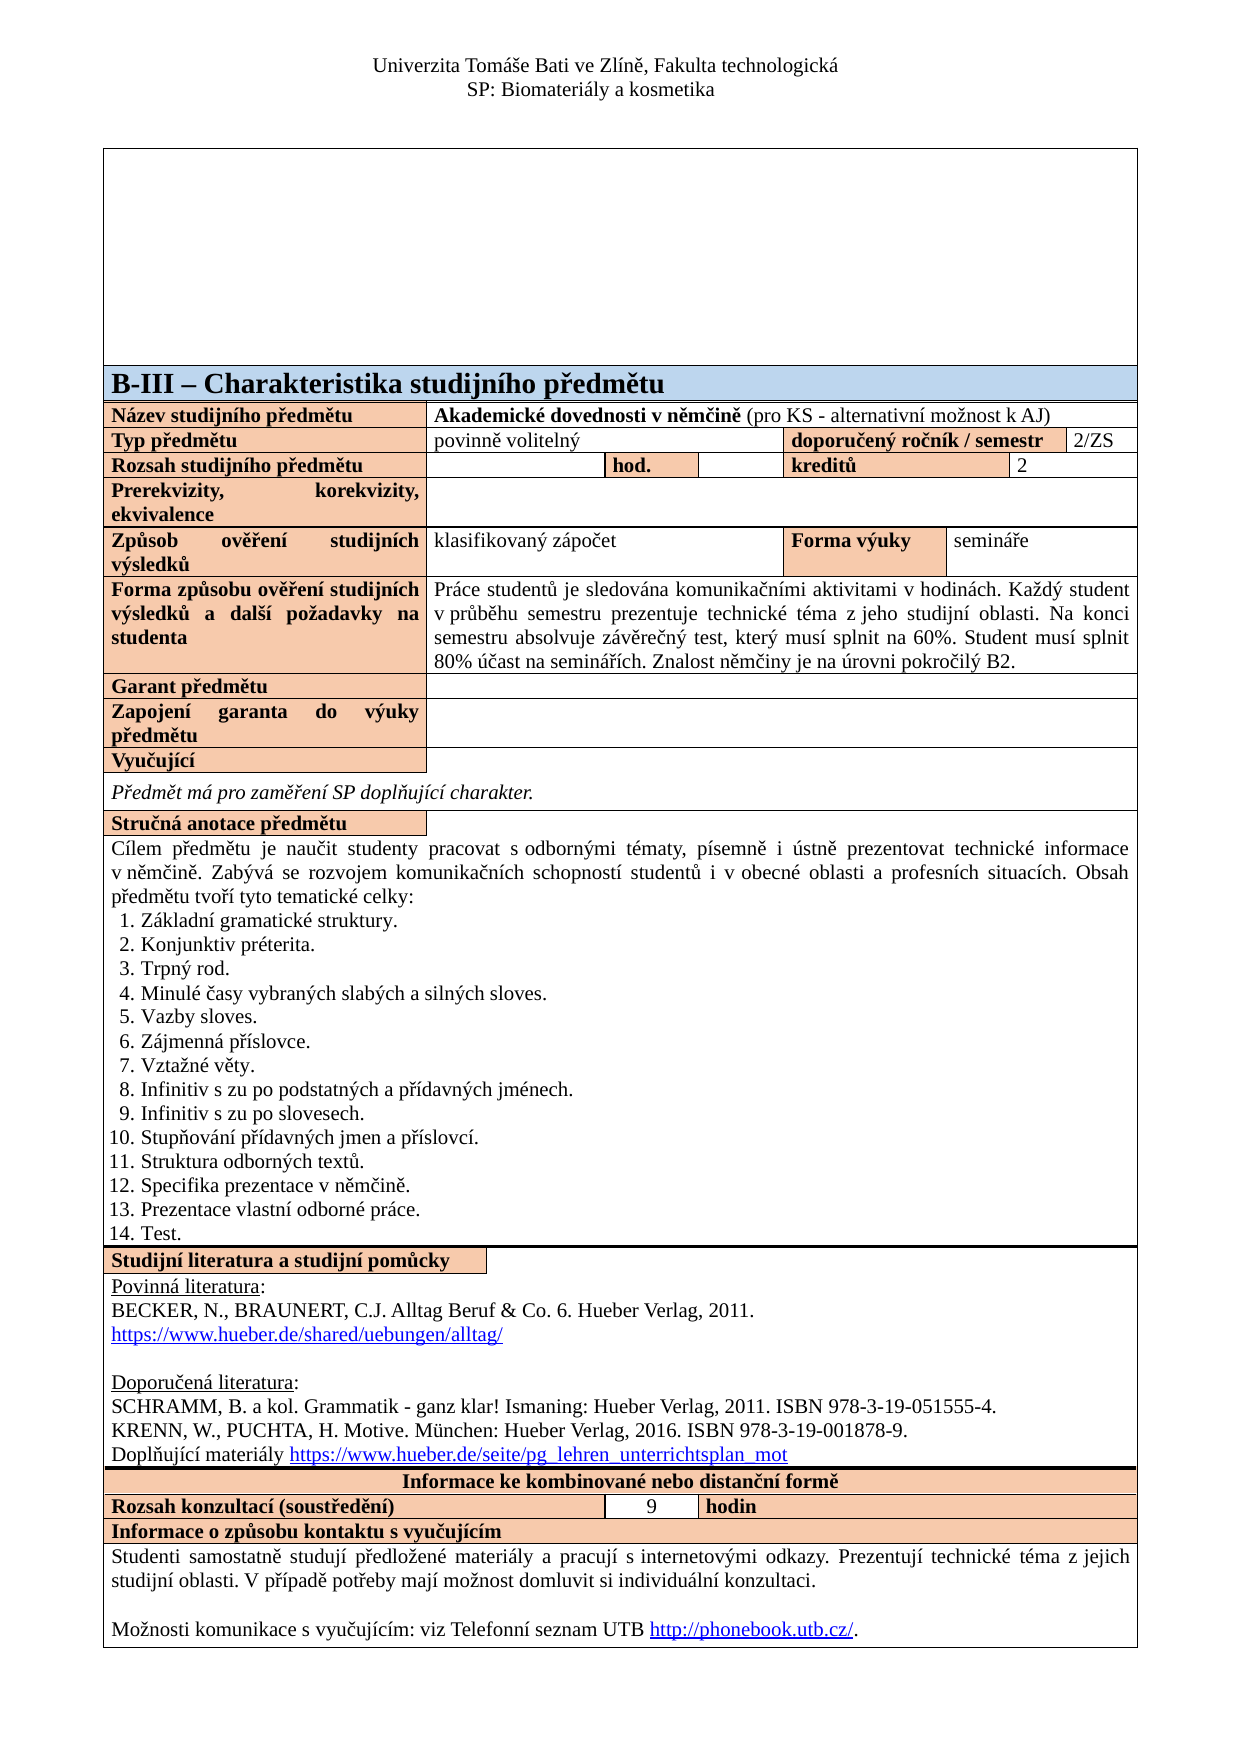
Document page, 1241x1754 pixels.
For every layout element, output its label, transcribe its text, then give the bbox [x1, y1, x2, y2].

table_cell Cílem předmětu je naučit studenty pracovat s odbornými tématy, písemně i ústně prezentovat technické informace v němčině. Zabývá se rozvojem komunikačních schopností studentů i v obecné oblasti a profesních situacích. Obsah předmětu tvoří tyto tematické celky: Základní gramatické struktury. Konjunktiv préterita. Trpný rod. Minulé časy vybraných slabých a silných sloves. Vazby sloves. Zájmenná příslovce. Vztažné věty. Infinitiv s zu po podstatných a přídavných jménech. Infinitiv s zu po slovesech. Stupňování přídavných jmen a příslovcí. Struktura odborných textů. Specifika prezentace v němčině. Prezentace vlastní odborné práce. Test. [104, 835, 1137, 1245]
table_cell 9 [606, 1495, 698, 1518]
table_cell kreditů [784, 453, 1009, 477]
table_cell Informace o způsobu kontaktu s vyučujícím [104, 1519, 1137, 1543]
table_cell Forma způsobu ověření studijních výsledků a další požadavky na studenta [104, 577, 426, 673]
table_cell klasifikovaný zápočet [427, 528, 783, 576]
table_cell Rozsah konzultací (soustředění) [104, 1495, 604, 1518]
table_cell Práce studentů je sledována komunikačními aktivitami v hodinách. Každý student v průběhu semestru prezentuje technické téma z jeho studijní oblasti. Na konci semestru absolvuje závěrečný test, který musí splnit na 60%. Student musí splnit 80% účast na seminářích. Znalost němčiny je na úrovni pokročilý B2. [427, 577, 1137, 673]
table_cell Stručná anotace předmětu [104, 811, 426, 835]
table_cell semináře [947, 528, 1137, 576]
table_cell [427, 453, 604, 477]
table_cell Prerekvizity, korekvizity, ekvivalence [104, 478, 426, 526]
table_cell Akademické dovednosti v němčině (pro KS - alternativní možnost k AJ) [427, 403, 1137, 427]
table_cell [699, 453, 783, 477]
table_cell Rozsah studijního předmětu [104, 453, 426, 477]
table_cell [104, 1544, 1137, 1647]
table_cell hod. [606, 453, 698, 477]
table_cell [487, 1248, 1137, 1273]
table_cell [104, 149, 1137, 365]
table_cell [427, 699, 1137, 747]
table_cell Studijní literatura a studijní pomůcky [104, 1248, 486, 1273]
table_cell Název studijního předmětu [104, 403, 426, 427]
table_cell [427, 674, 1137, 698]
table_cell 2 [1010, 453, 1137, 477]
table_cell doporučený ročník / semestr [784, 428, 1066, 452]
table_cell Předmět má pro zaměření SP doplňující charakter. [104, 772, 1137, 810]
table_cell Informace ke kombinované nebo distanční formě [104, 1466, 1137, 1493]
table_cell [427, 811, 1137, 835]
table_cell Typ předmětu [104, 428, 426, 452]
table_cell Vyučující [104, 748, 426, 772]
table_cell povinně volitelný [427, 428, 783, 452]
table_cell [427, 748, 1137, 772]
table_cell 2/ZS [1067, 428, 1137, 452]
table_cell hodin [699, 1494, 1137, 1518]
table_cell [427, 478, 1137, 526]
table_cell Povinná literatura: Becker, N., Braunert, C.J. Alltag Beruf & Co. 6. Hueber Verlag, 2011. https://www.hueber.de/shared/uebungen/alltag/ Doporučená literatura: Schramm, B. a kol. Grammatik - ganz klar! Ismaning: Hueber Verlag, 2011. ISBN 978-3-19-051555-4. Krenn, W., Puchta, H. Motive. München: Hueber Verlag, 2016. ISBN 978-3-19-001878-9. Doplňující materiály https://www.hueber.de/seite/pg_lehren_unterrichtsplan_mot [104, 1273, 1137, 1466]
table_cell Garant předmětu [104, 674, 426, 698]
table_cell Zapojení garanta do výuky předmětu [104, 699, 426, 747]
table_cell B-III – Charakteristika studijního předmětu [104, 366, 1137, 400]
table_cell Způsob ověření studijních výsledků [104, 528, 426, 576]
table_cell Forma výuky [784, 528, 946, 576]
